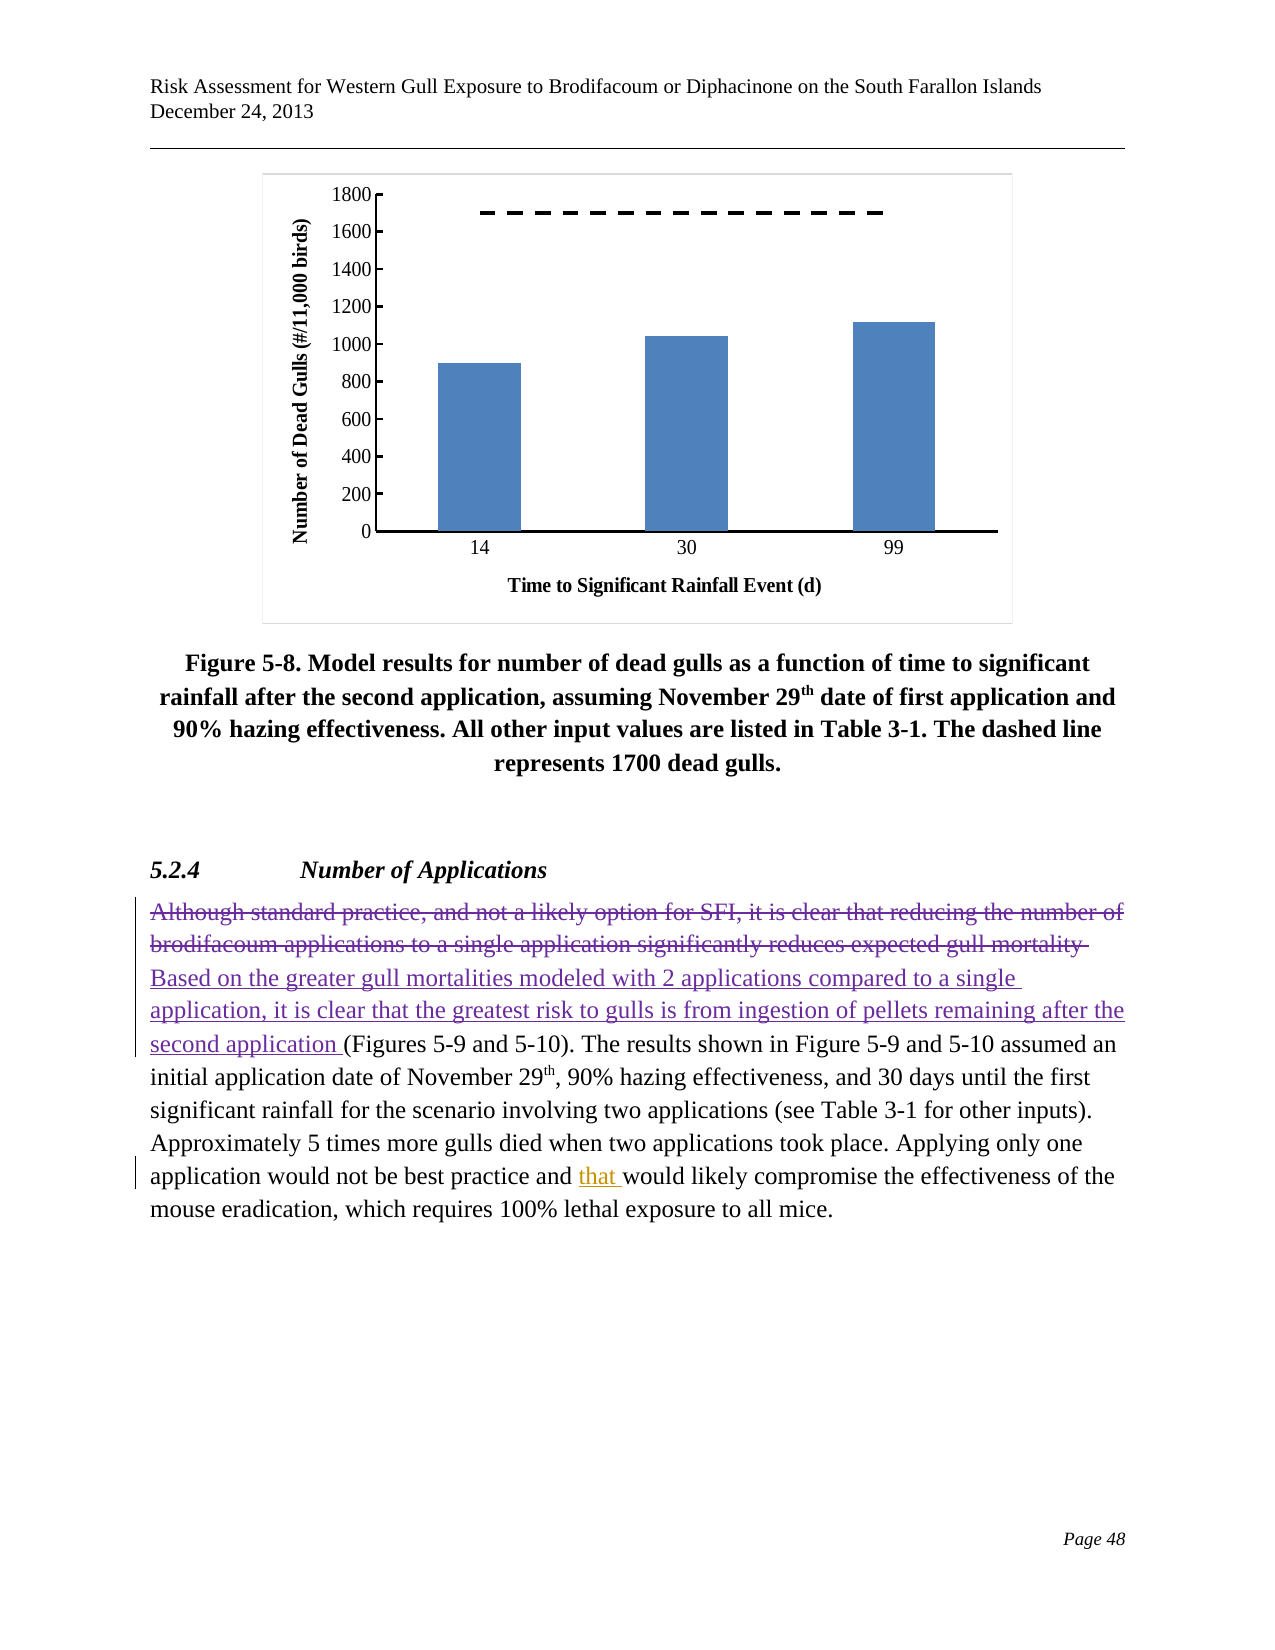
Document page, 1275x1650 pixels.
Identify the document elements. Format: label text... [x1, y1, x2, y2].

subtitle Number of Applications [150, 855, 1125, 884]
text Figure 5-8. Model results for number of dead gulls as a function of time to significant rainfall after the second application, assuming November 29th date of first application and 90% hazing effectiveness. All other input values are listed in Table 3-1. The dashed line represents 1700 dead gulls. [150, 648, 1125, 776]
text (Figures 5-9 and 5-10). The results shown in Figure 5-9 and 5-10 assumed an initial application date of November 29th, 90% hazing effectiveness, and 30 days until the first significant rainfall for the scenario involving two applications (see Table 3-1 for other inputs). Approximately 5 times more gulls died when two applications took place. Applying only one application would not be best practice and would likely compromise the effectiveness of the mouse eradication, which requires 100% lethal exposure to all mice. [150, 1022, 1125, 1222]
text (Figures 5-9 and 5-10). The results shown in Figure 5-9 and 5-10 assumed an initial application date of November 29th, 90% hazing effectiveness, and 30 days until the first significant rainfall for the scenario involving two applications (see Table 3-1 for other inputs). Approximately 5 times more gulls died when two applications took place. Applying only one application would not be best practice and would likely compromise the effectiveness of the mouse eradication, which requires 100% lethal exposure to all mice. [150, 897, 1125, 1021]
